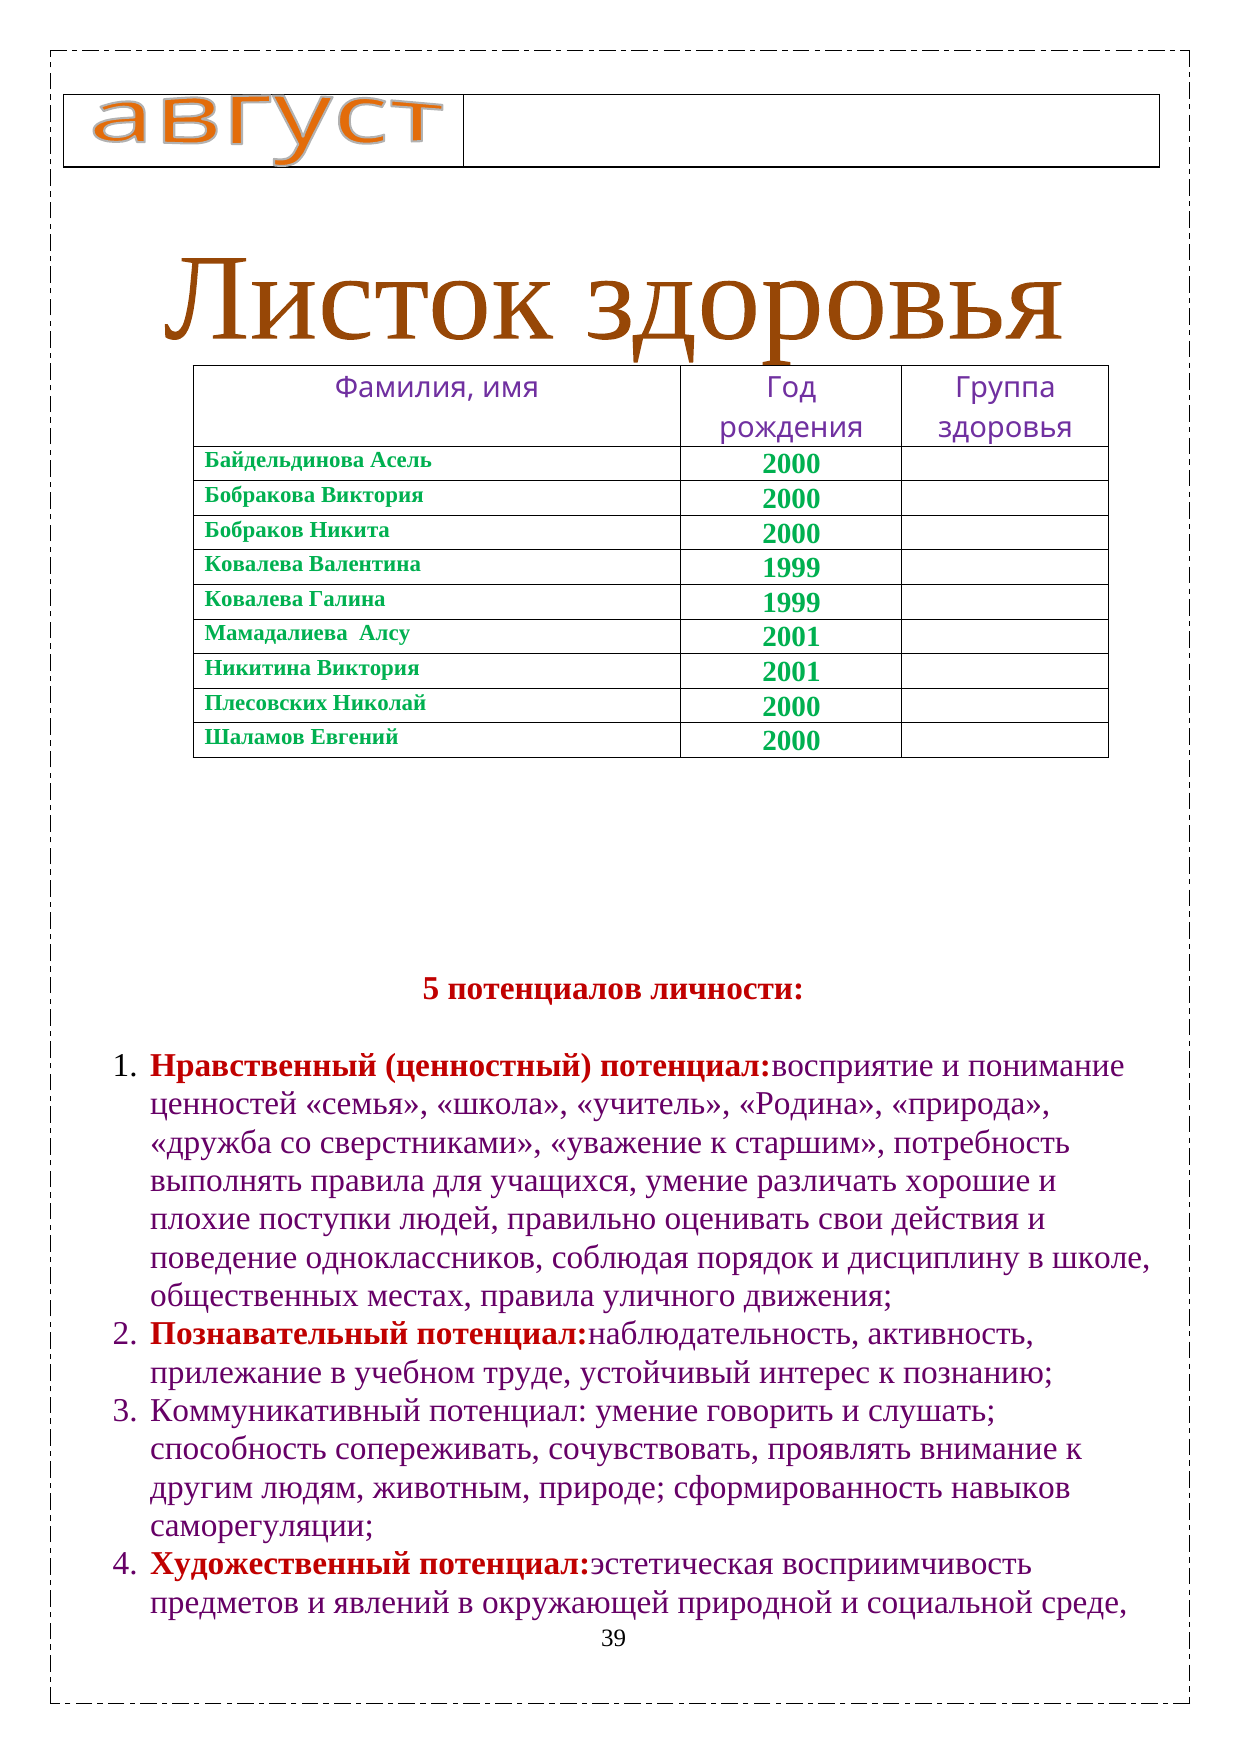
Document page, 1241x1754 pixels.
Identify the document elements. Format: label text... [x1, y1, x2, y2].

list Познавательный потенциал:наблюдательность, активность, прилежание в учебном труде, устойчивый интерес к познанию; [112, 1314, 1152, 1390]
table_cell [902, 620, 1108, 653]
table_cell [902, 689, 1108, 722]
table_cell [902, 447, 1108, 480]
table_cell [464, 95, 1159, 166]
table_cell Плесовских Николай [194, 689, 680, 722]
table_header Группа здоровья [902, 366, 1108, 446]
table_cell Бобракова Виктория [194, 481, 680, 515]
table_cell [902, 723, 1108, 757]
table_cell Мамадалиева Алсу [194, 620, 680, 653]
table_header Год рождения [681, 366, 901, 446]
list Коммуникативный потенциал: умение говорить и слушать; способность сопереживать, сочувствовать, проявлять внимание к другим людям, животным, природе; сформированность навыков саморегуляции; [112, 1390, 1152, 1544]
table_cell Ковалева Валентина [194, 550, 680, 584]
table_cell Бобраков Никита [194, 516, 680, 549]
table_cell [902, 481, 1108, 515]
table_cell [902, 654, 1108, 688]
table_cell 2000 [681, 481, 901, 515]
table_cell [64, 95, 296, 166]
table_cell 2001 [681, 620, 901, 653]
text 5 потенциалов личности: [75, 969, 1152, 1007]
list Нравственный (ценностный) потенциал:восприятие и понимание ценностей «семья», «школа», «учитель», «Родина», «природа», «дружба со сверстниками», «уважение к старшим», потребность выполнять правила для учащихся, умение различать хорошие и плохие поступки людей, правильно оценивать свои действия и поведение одноклассников, соблюдая порядок и дисциплину в школе, общественных местах, правила уличного движения; [112, 1045, 1152, 1314]
table_cell Байдельдинова Асель [194, 447, 680, 480]
table_cell Ковалева Галина [194, 585, 680, 618]
table_cell 2001 [681, 654, 901, 688]
table_cell [902, 550, 1108, 584]
table_cell [286, 95, 320, 131]
table_cell Шаламов Евгений [194, 723, 680, 757]
table_cell [902, 585, 1108, 618]
table_header Фамилия, имя [194, 366, 680, 446]
table_cell 2000 [681, 723, 901, 757]
table_cell Никитина Виктория [194, 654, 680, 688]
table_cell [902, 516, 1108, 549]
table_cell 2000 [681, 447, 901, 480]
table_cell 2000 [681, 516, 901, 549]
table_cell 2000 [681, 689, 901, 722]
table_cell 1999 [681, 585, 901, 618]
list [112, 1544, 1152, 1620]
table_cell 1999 [681, 550, 901, 584]
table_cell [294, 95, 463, 166]
